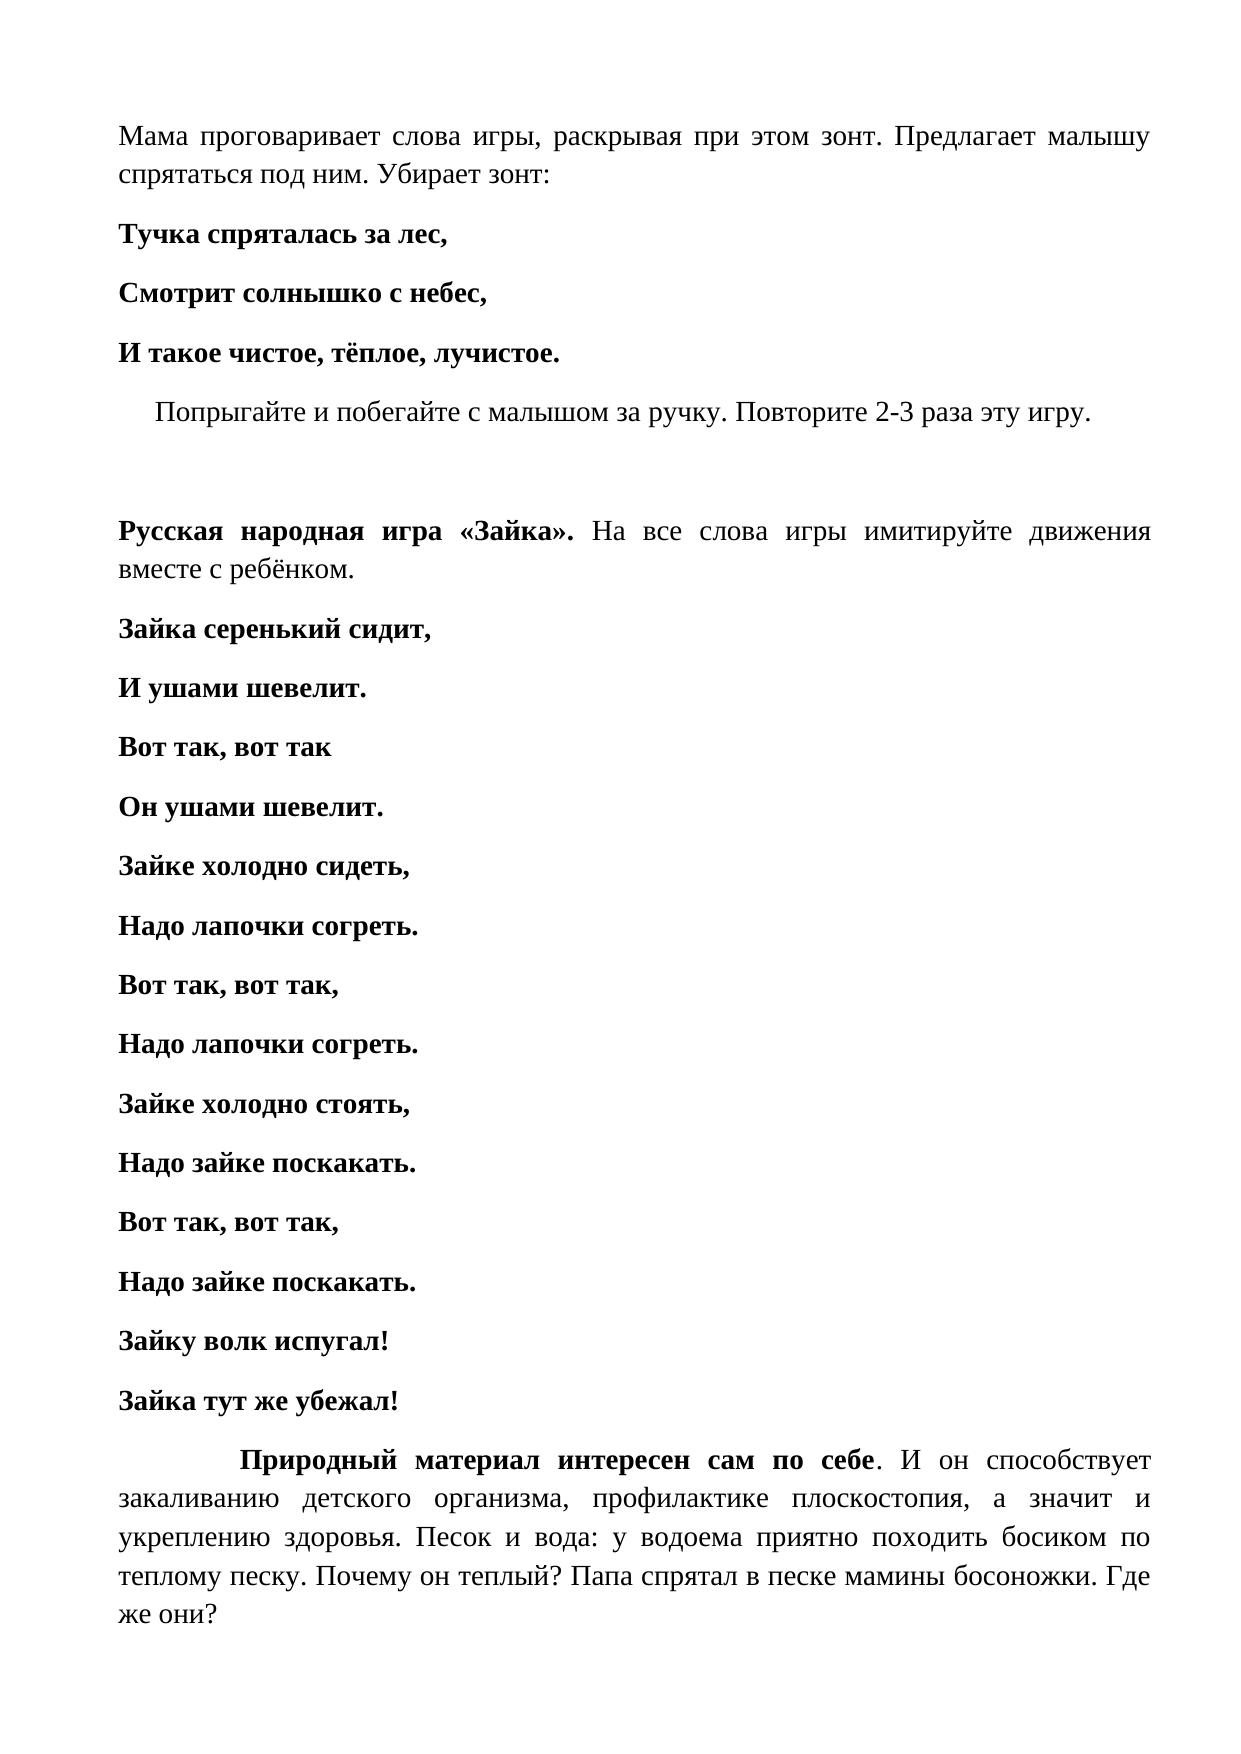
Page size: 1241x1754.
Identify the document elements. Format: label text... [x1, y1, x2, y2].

text Вот так, вот так, [118, 967, 1152, 1001]
text Он ушами шевелит. [118, 789, 1152, 822]
text Смотрит солнышко с небес, [118, 275, 1152, 309]
text Природный материал интересен сам по себе. И он способствует закаливанию детского организма, профилактике плоскостопия, а значит и укреплению здоровья. Песок и вода: у водоема приятно походить босиком по теплому песку. Почему он теплый? Папа спрятал в песке мамины босоножки. Где же они? [118, 1442, 1152, 1630]
text Зайка серенький сидит, [118, 611, 1152, 644]
text Попрыгайте и побегайте с малышом за ручку. Повторите 2-3 раза эту игру. [118, 394, 1152, 428]
text Русская народная игра «Зайка». На все слова игры имитируйте движения вместе с ребёнком. [118, 513, 1152, 585]
text Зайке холодно стоять, [118, 1086, 1152, 1119]
text Мама проговаривает слова игры, раскрывая при этом зонт. Предлагает малышу спрятаться под ним. Убирает зонт: [118, 118, 1152, 190]
text Надо зайке поскакать. [118, 1145, 1152, 1179]
text Надо лапочки согреть. [118, 908, 1152, 941]
text Зайке холодно сидеть, [118, 848, 1152, 882]
text Надо зайке поскакать. [118, 1264, 1152, 1297]
text И ушами шевелит. [118, 670, 1152, 704]
text Вот так, вот так, [118, 1204, 1152, 1238]
text Зайка тут же убежал! [118, 1383, 1152, 1416]
text Тучка спряталась за лес, [118, 216, 1152, 249]
text Надо лапочки согреть. [118, 1026, 1152, 1060]
text И такое чистое, тёплое, лучистое. [118, 335, 1152, 368]
text Зайку волк испугал! [118, 1323, 1152, 1357]
text Вот так, вот так [118, 729, 1152, 763]
